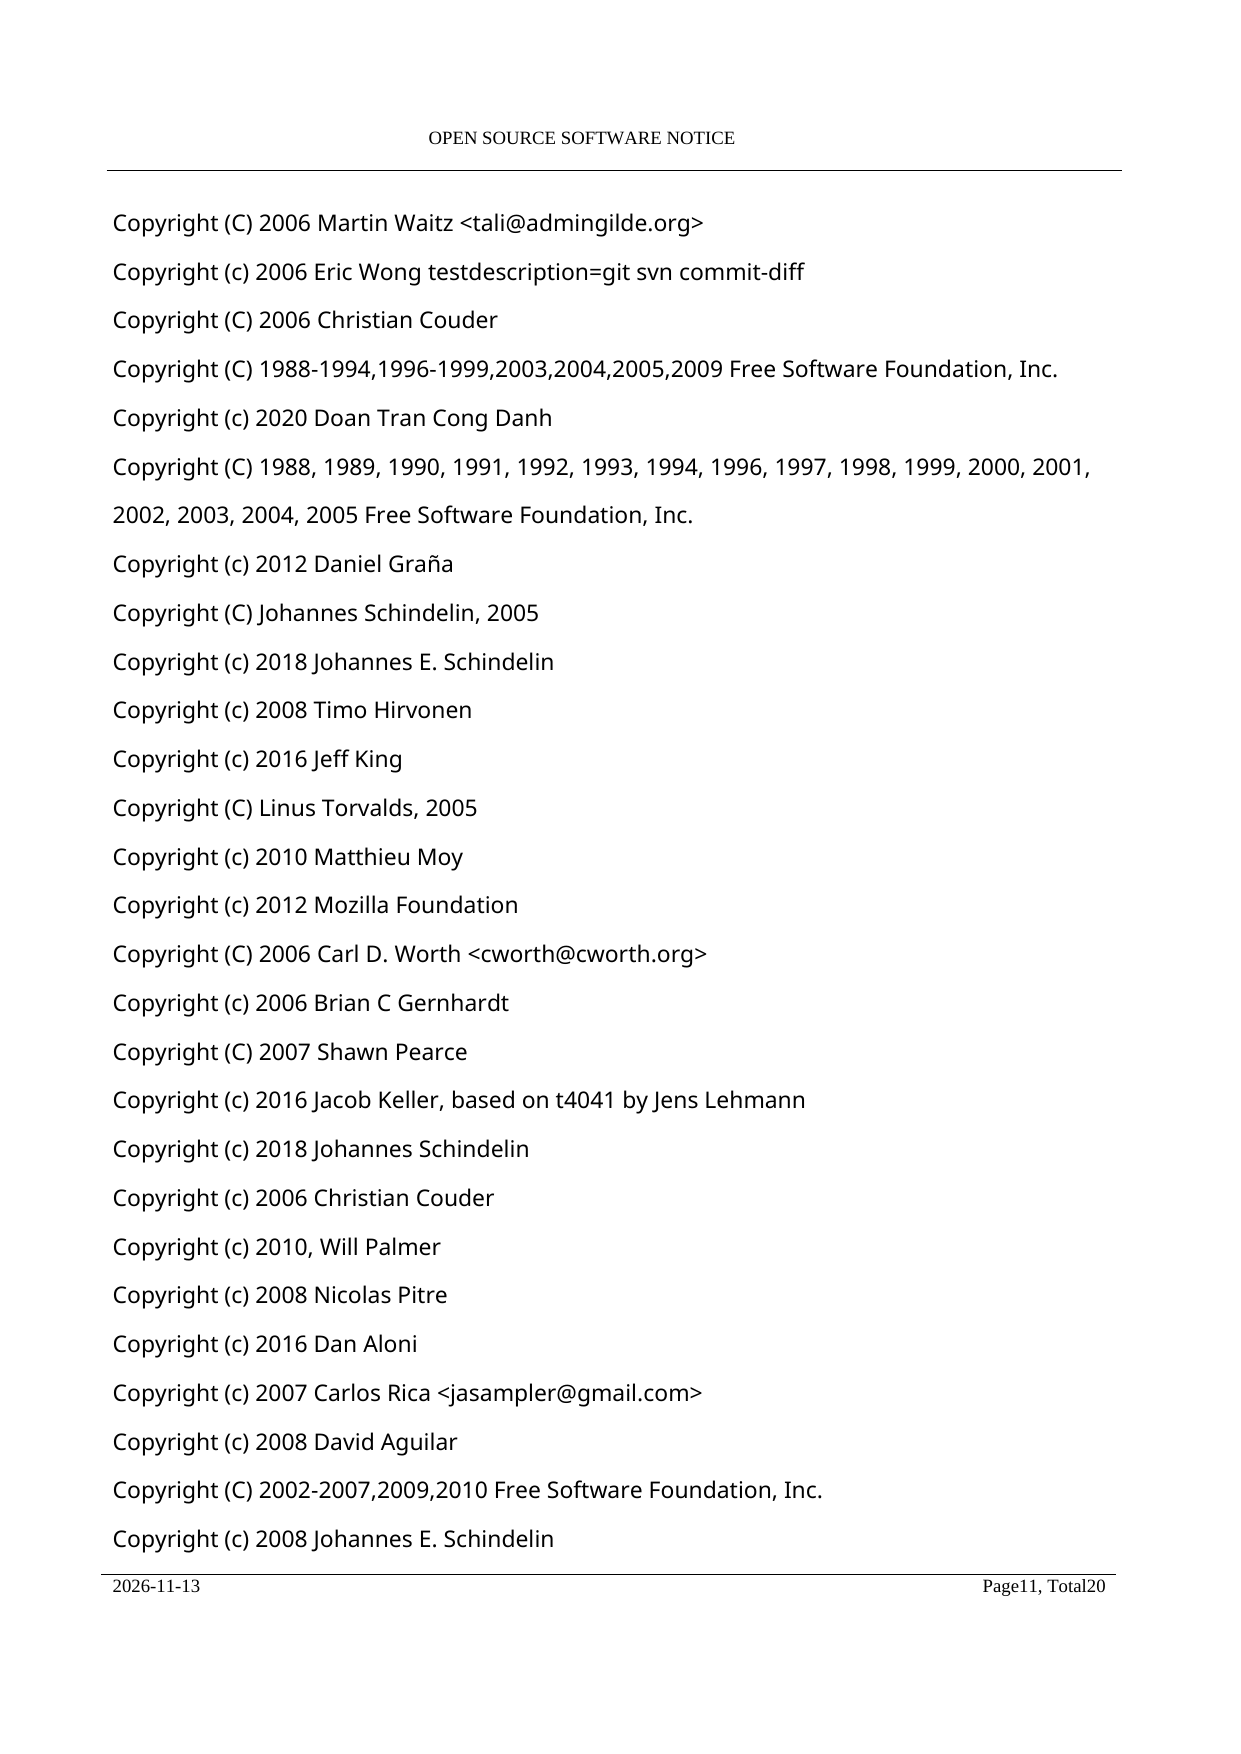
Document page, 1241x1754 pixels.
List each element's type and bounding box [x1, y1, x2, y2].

text [112, 206, 1128, 1555]
